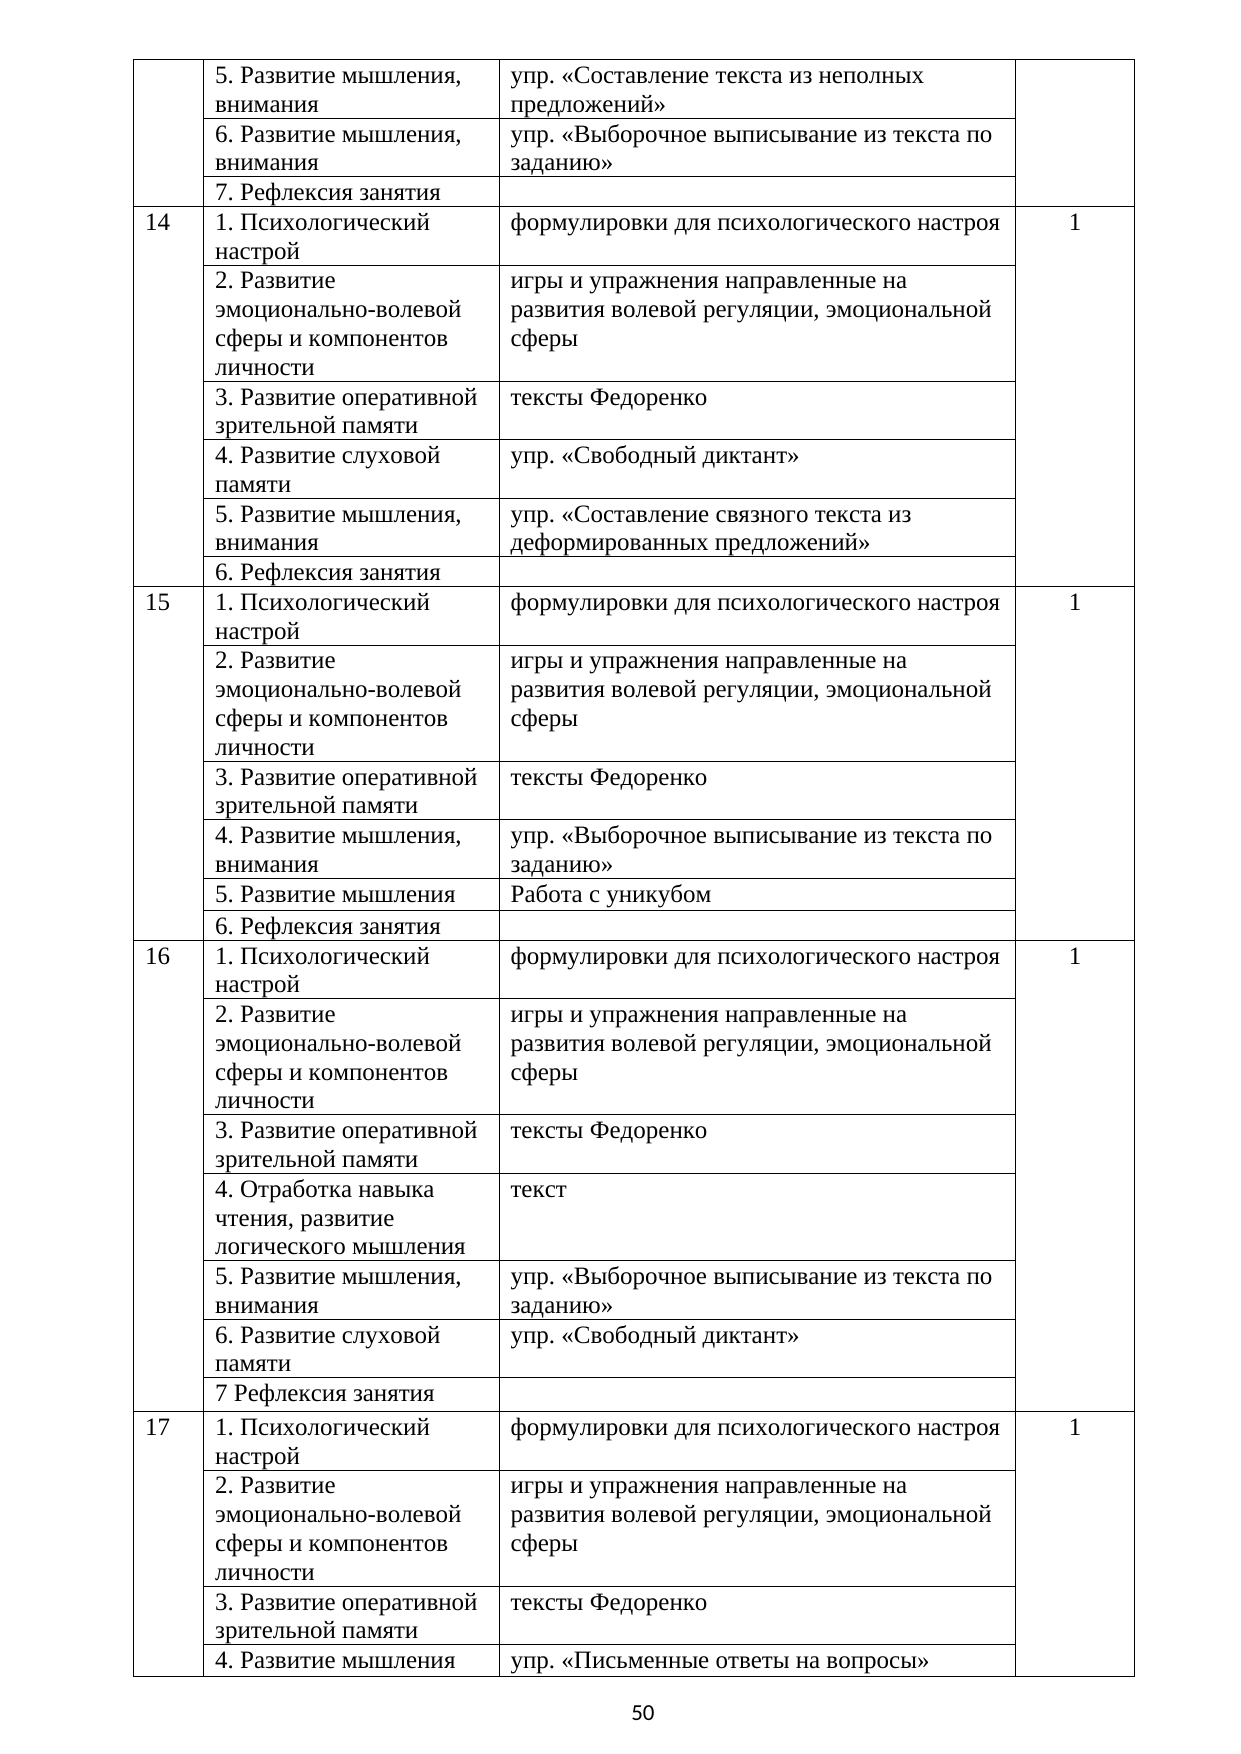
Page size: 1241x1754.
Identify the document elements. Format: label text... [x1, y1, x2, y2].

table_cell тексты Федоренко [500, 1587, 1015, 1644]
table_cell упр. «Составление связного текста из деформированных предложений» [500, 499, 1015, 556]
table_cell 1 [1016, 587, 1134, 940]
table_cell упр. «Письменные ответы на вопросы» [500, 1645, 1015, 1676]
table_cell игры и упражнения направленные на развития волевой регуляции, эмоциональной сферы [500, 266, 1015, 381]
table_cell формулировки для психологического настроя [500, 587, 1015, 644]
table_cell игры и упражнения направленные на развития волевой регуляции, эмоциональной сферы [500, 1471, 1015, 1586]
table_cell 3. Развитие оперативной зрительной памяти [204, 382, 499, 439]
table_cell упр. «Выборочное выписывание из текста по заданию» [500, 820, 1015, 878]
table_cell 5. Развитие мышления, внимания [204, 60, 499, 118]
table_cell 2. Развитие эмоционально-волевой сферы и компонентов личности [204, 1471, 499, 1586]
table_cell формулировки для психологического настроя [500, 1412, 1015, 1469]
table_cell 4. Развитие слуховой памяти [204, 440, 499, 498]
table_cell тексты Федоренко [500, 382, 1015, 439]
table_cell упр. «Выборочное выписывание из текста по заданию» [500, 1261, 1015, 1319]
table_cell 7 Рефлексия занятия [204, 1378, 499, 1411]
table_cell 5. Развитие мышления, внимания [204, 1261, 499, 1319]
table_cell [500, 177, 1015, 206]
table_cell 1 [1016, 941, 1134, 1411]
table_cell тексты Федоренко [500, 762, 1015, 819]
table_cell 3. Развитие оперативной зрительной памяти [204, 1587, 499, 1644]
table_cell 6. Рефлексия занятия [204, 557, 499, 586]
table_cell 6. Развитие слуховой памяти [204, 1320, 499, 1377]
table_cell упр. «Свободный диктант» [500, 1320, 1015, 1377]
table_cell 3. Развитие оперативной зрительной памяти [204, 1115, 499, 1173]
table_cell 6. Рефлексия занятия [204, 911, 499, 940]
table_cell тексты Федоренко [500, 1115, 1015, 1173]
table_cell [500, 557, 1015, 586]
table_cell формулировки для психологического настроя [500, 941, 1015, 998]
table_cell 5. Развитие мышления [204, 879, 499, 910]
table_cell 2. Развитие эмоционально-волевой сферы и компонентов личности [204, 266, 499, 381]
table_cell [500, 911, 1015, 940]
table_cell Работа с уникубом [500, 879, 1015, 910]
table_cell 1. Психологический настрой [204, 587, 499, 644]
table_cell игры и упражнения направленные на развития волевой регуляции, эмоциональной сферы [500, 646, 1015, 761]
table_cell 1. Психологический настрой [204, 941, 499, 998]
table_cell 6. Развитие мышления, внимания [204, 119, 499, 176]
table_cell 2. Развитие эмоционально-волевой сферы и компонентов личности [204, 999, 499, 1114]
table_cell 4. Отработка навыка чтения, развитие логического мышления [204, 1174, 499, 1260]
table_cell 1 [1016, 1412, 1134, 1676]
table_cell 15 [134, 587, 203, 940]
table_cell 14 [134, 207, 203, 586]
table_cell текст [500, 1174, 1015, 1260]
table_cell 1. Психологический настрой [204, 207, 499, 264]
table_cell упр. «Свободный диктант» [500, 440, 1015, 498]
table_cell 7. Рефлексия занятия [204, 177, 499, 206]
table_cell 1 [1016, 207, 1134, 586]
table_cell 4. Развитие мышления [204, 1645, 499, 1676]
table_cell 1. Психологический настрой [204, 1412, 499, 1469]
table_cell 16 [134, 941, 203, 1411]
table_cell 4. Развитие мышления, внимания [204, 820, 499, 878]
table_cell 3. Развитие оперативной зрительной памяти [204, 762, 499, 819]
table_cell упр. «Составление текста из неполных предложений» [500, 60, 1015, 118]
table_cell 17 [134, 1412, 203, 1676]
table_cell игры и упражнения направленные на развития волевой регуляции, эмоциональной сферы [500, 999, 1015, 1114]
table_cell [500, 1378, 1015, 1411]
table_cell упр. «Выборочное выписывание из текста по заданию» [500, 119, 1015, 176]
table_cell 2. Развитие эмоционально-волевой сферы и компонентов личности [204, 646, 499, 761]
table_cell 5. Развитие мышления, внимания [204, 499, 499, 556]
table_cell формулировки для психологического настроя [500, 207, 1015, 264]
